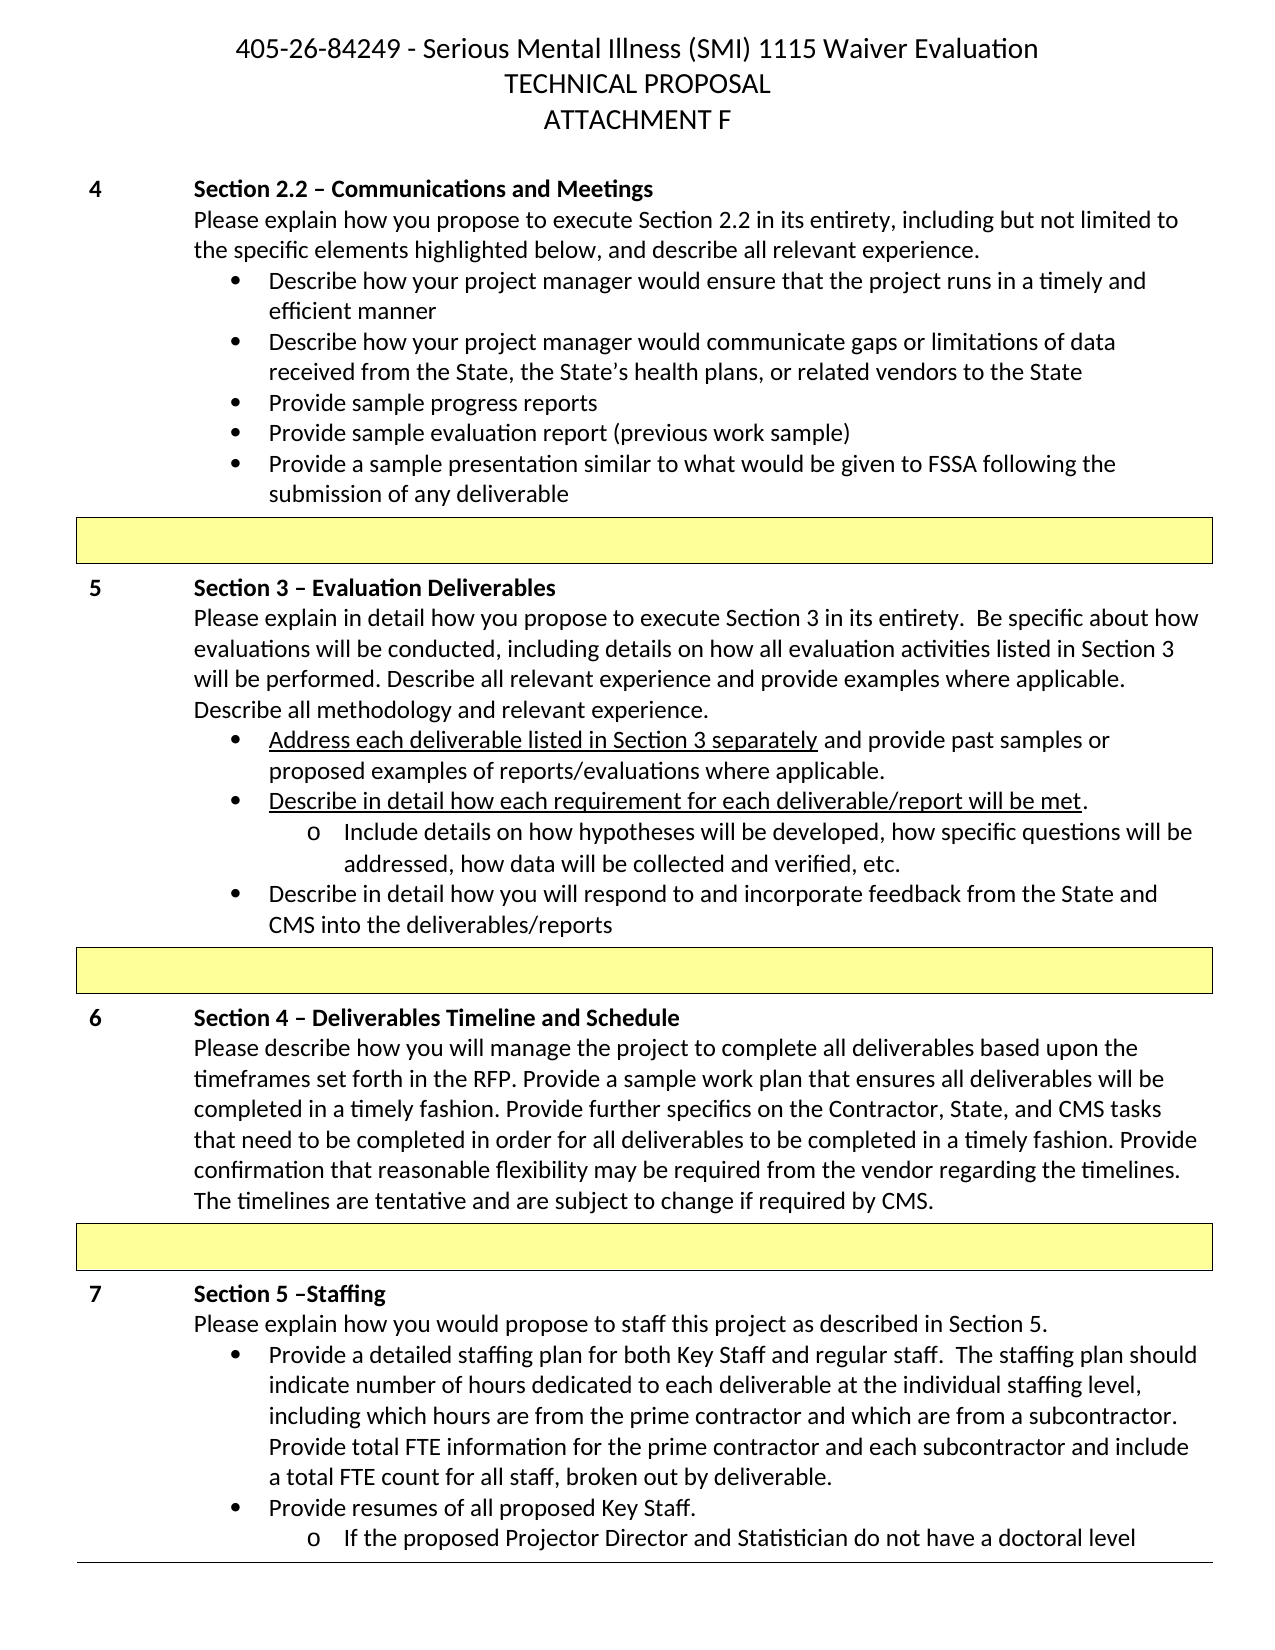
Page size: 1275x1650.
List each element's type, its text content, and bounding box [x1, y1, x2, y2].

table_cell [77, 518, 1212, 563]
table_cell 7 [77, 1271, 182, 1562]
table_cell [182, 1271, 1212, 1562]
table_cell 5 [77, 564, 182, 947]
table_cell [182, 1224, 1212, 1269]
table_cell [77, 1224, 182, 1269]
table_cell 4 [77, 165, 182, 517]
table_cell Section 3 – Evaluation Deliverables Please explain in detail how you propose to execute Section 3 in its entirety. Be specific about how evaluations will be conducted, including details on how all evaluation activities listed in Section 3 will be performed. Describe all relevant experience and provide examples where applicable. Describe all methodology and relevant experience. Address each deliverable listed in Section 3 separately and provide past samples or proposed examples of reports/evaluations where applicable. Describe in detail how each requirement for each deliverable/report will be met. Include details on how hypotheses will be developed, how specific questions will be addressed, how data will be collected and verified, etc. Describe in detail how you will respond to and incorporate feedback from the State and CMS into the deliverables/reports [182, 564, 1212, 947]
table_cell [77, 948, 1212, 993]
table_cell 6 [77, 994, 182, 1223]
table_cell Section 2.2 – Communications and Meetings Please explain how you propose to execute Section 2.2 in its entirety, including but not limited to the specific elements highlighted below, and describe all relevant experience. Describe how your project manager would ensure that the project runs in a timely and efficient manner Describe how your project manager would communicate gaps or limitations of data received from the State, the State’s health plans, or related vendors to the State Provide sample progress reports Provide sample evaluation report (previous work sample) Provide a sample presentation similar to what would be given to FSSA following the submission of any deliverable [182, 165, 1212, 517]
table_cell Section 4 – Deliverables Timeline and Schedule Please describe how you will manage the project to complete all deliverables based upon the timeframes set forth in the RFP. Provide a sample work plan that ensures all deliverables will be completed in a timely fashion. Provide further specifics on the Contractor, State, and CMS tasks that need to be completed in order for all deliverables to be completed in a timely fashion. Provide confirmation that reasonable flexibility may be required from the vendor regarding the timelines. The timelines are tentative and are subject to change if required by CMS. [182, 994, 1212, 1223]
